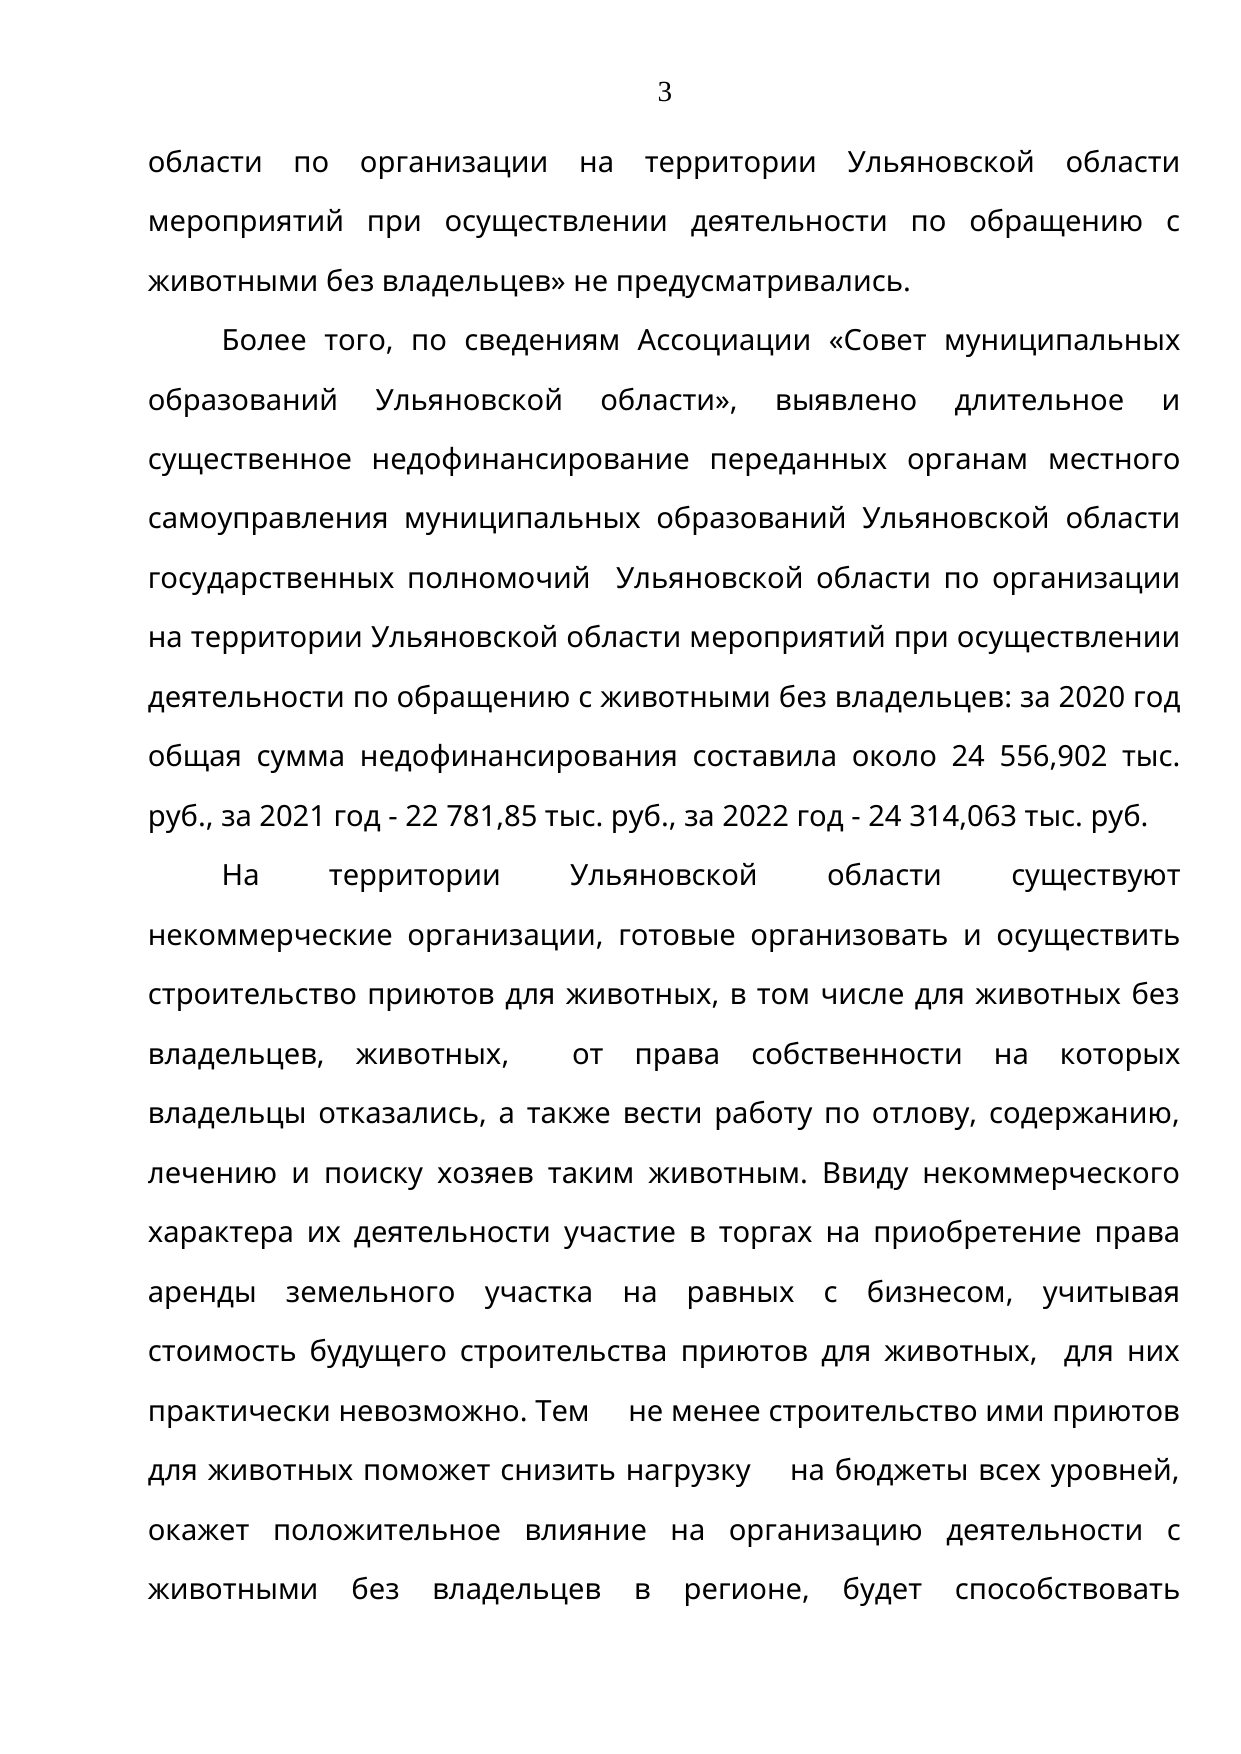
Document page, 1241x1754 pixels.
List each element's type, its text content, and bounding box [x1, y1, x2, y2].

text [148, 855, 1181, 1608]
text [148, 141, 1181, 299]
text Более того, по сведениям Ассоциации «Совет муниципальных образований Ульяновской области», выявлено длительное и существенное недофинансирование переданных органам местного самоуправления муниципальных образований Ульяновской области государственных полномочий Ульяновской области по организации на территории Ульяновской области мероприятий при осуществлении деятельности по обращению с животными без владельцев: за 2020 год общая сумма недофинансирования составила около 24 556,902 тыс. руб., за 2021 год - 22 781,85 тыс. руб., за 2022 год - 24 314,063 тыс. руб. [148, 319, 1181, 835]
